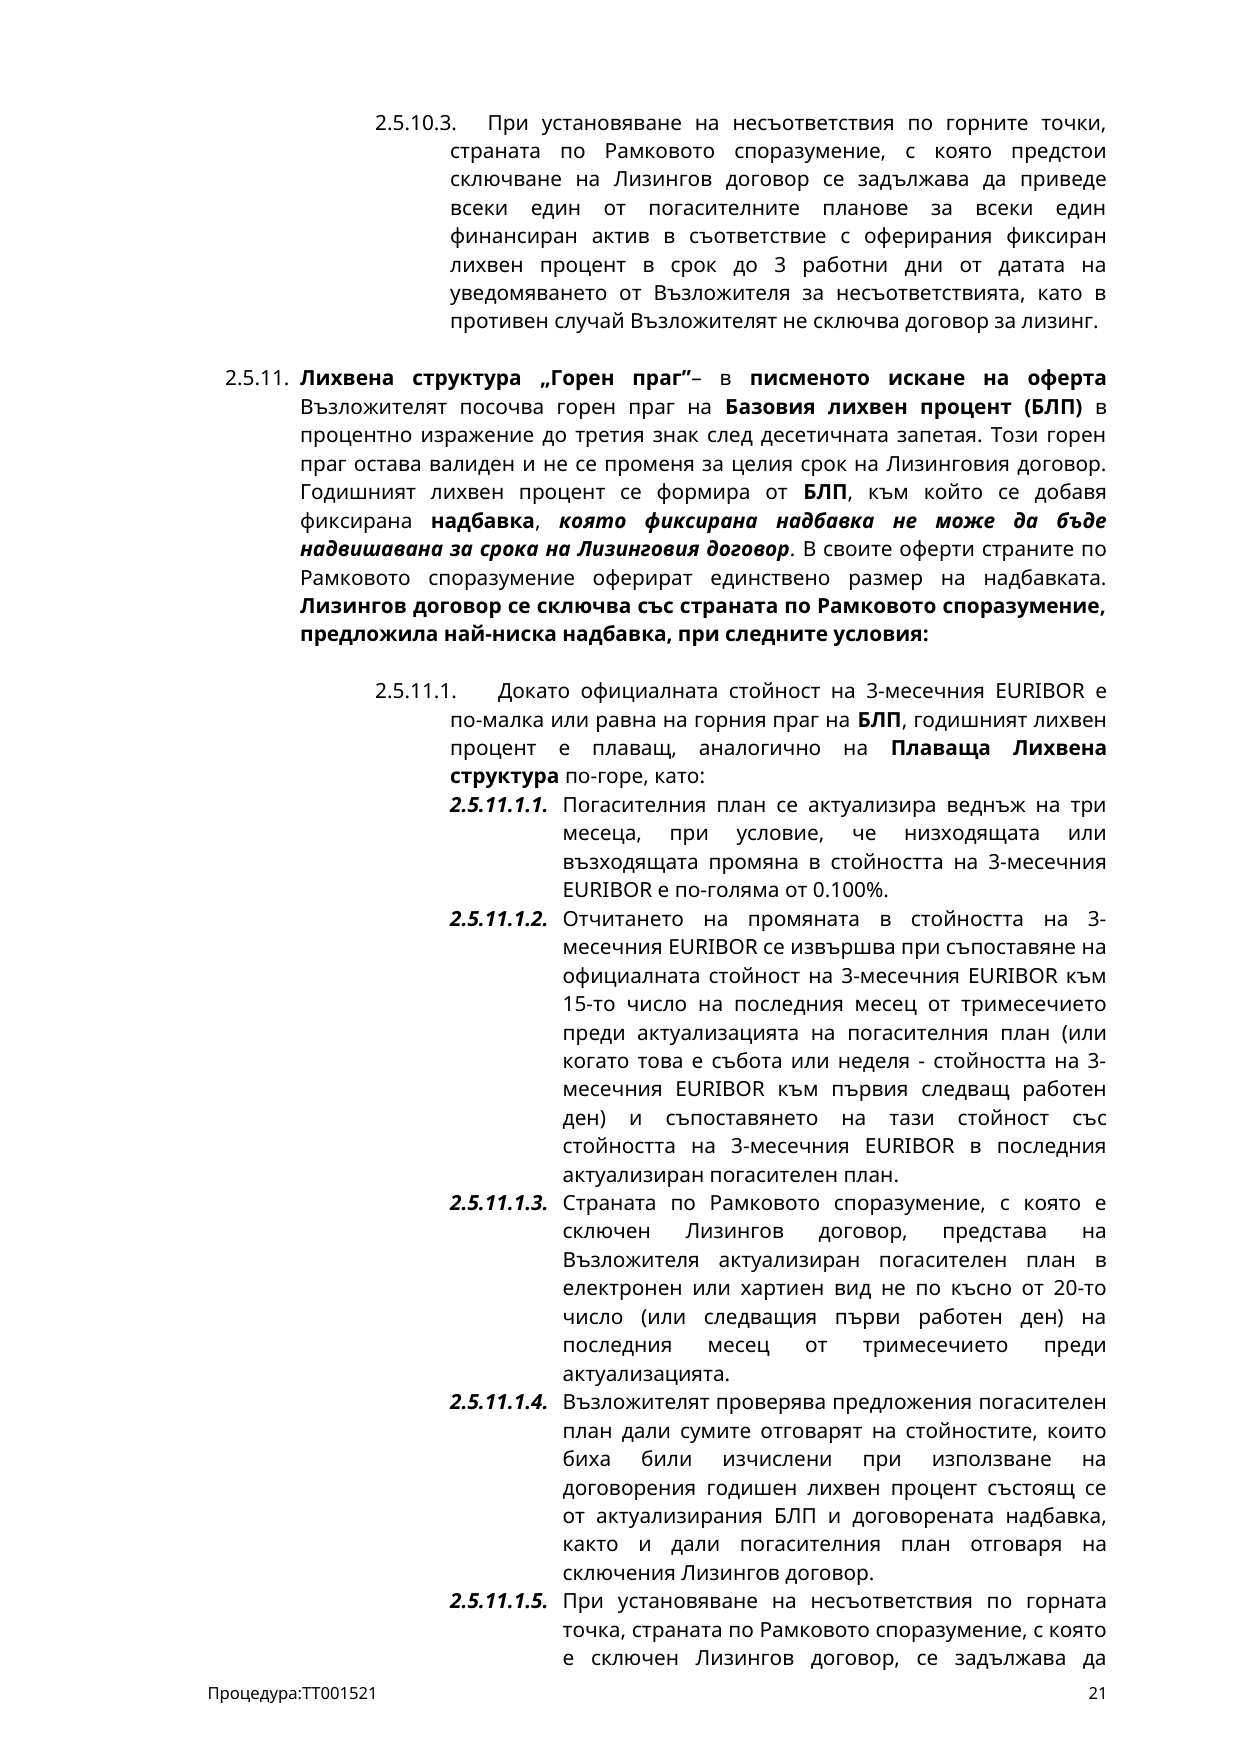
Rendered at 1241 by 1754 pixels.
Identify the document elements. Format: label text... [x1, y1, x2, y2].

list Погасителния план се актуализира веднъж на три месеца, при условие, че низходящата или възходящата промяна в стойността на 3-месечния EURIBOR е по-голяма от 0.100%. [450, 790, 1107, 904]
list Възложителят проверява предложения погасителен план дали сумите отговарят на стойностите, които биха били изчислени при използване на договорения годишен лихвен процент състоящ се от актуализирания БЛП и договорената надбавка, както и дали погасителния план отговаря на сключения Лизингов договор. [450, 1387, 1107, 1586]
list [450, 1586, 1107, 1672]
list Докато официалната стойност на 3-месечния EURIBOR е по-малка или равна на горния праг на БЛП, годишният лихвен процент е плаващ, аналогично на Плаваща Лихвена структура по-горе, като: [375, 676, 1107, 790]
list Страната по Рамковото споразумение, с която е сключен Лизингов договор, представа на Възложителя актуализиран погасителен план в електронен или хартиен вид не по късно от 20-то число (или следващия първи работен ден) на последния месец от тримесечието преди актуализацията. [450, 1188, 1107, 1387]
list Лихвена структура „Горен праг”– в писменото искане на оферта Възложителят посочва горен праг на Базовия лихвен процент (БЛП) в процентно изражение до третия знак след десетичната запетая. Този горен праг остава валиден и не се променя за целия срок на Лизинговия договор. Годишният лихвен процент се формира от БЛП, към който се добавя фиксирана надбавка, която фиксирана надбавка не може да бъде надвишавана за срока на Лизинговия договор. В своите оферти страните по Рамковото споразумение оферират единствено размер на надбавката. Лизингов договор се сключва със страната по Рамковото споразумение, предложила най-ниска надбавка, при следните условия: [225, 363, 1107, 648]
list При установяване на несъответствия по горните точки, страната по Рамковото споразумение, с която предстои сключване на Лизингов договор се задължава да приведе всеки един от погасителните планове за всеки един финансиран актив в съответствие с оферирания фиксиран лихвен процент в срок до 3 работни дни от датата на уведомяването от Възложителя за несъответствията, като в противен случай Възложителят не сключва договор за лизинг. [375, 108, 1107, 335]
list Отчитането на промяната в стойността на 3-месечния EURIBOR се извършва при съпоставяне на официалната стойност на 3-месечния EURIBOR към 15-то число на последния месец от тримесечието преди актуализацията на погасителния план (или когато това е събота или неделя - стойността на 3-месечния EURIBOR към първия следващ работен ден) и съпоставянето на тази стойност със стойността на 3-месечния EURIBOR в последния актуализиран погасителен план. [450, 904, 1107, 1188]
